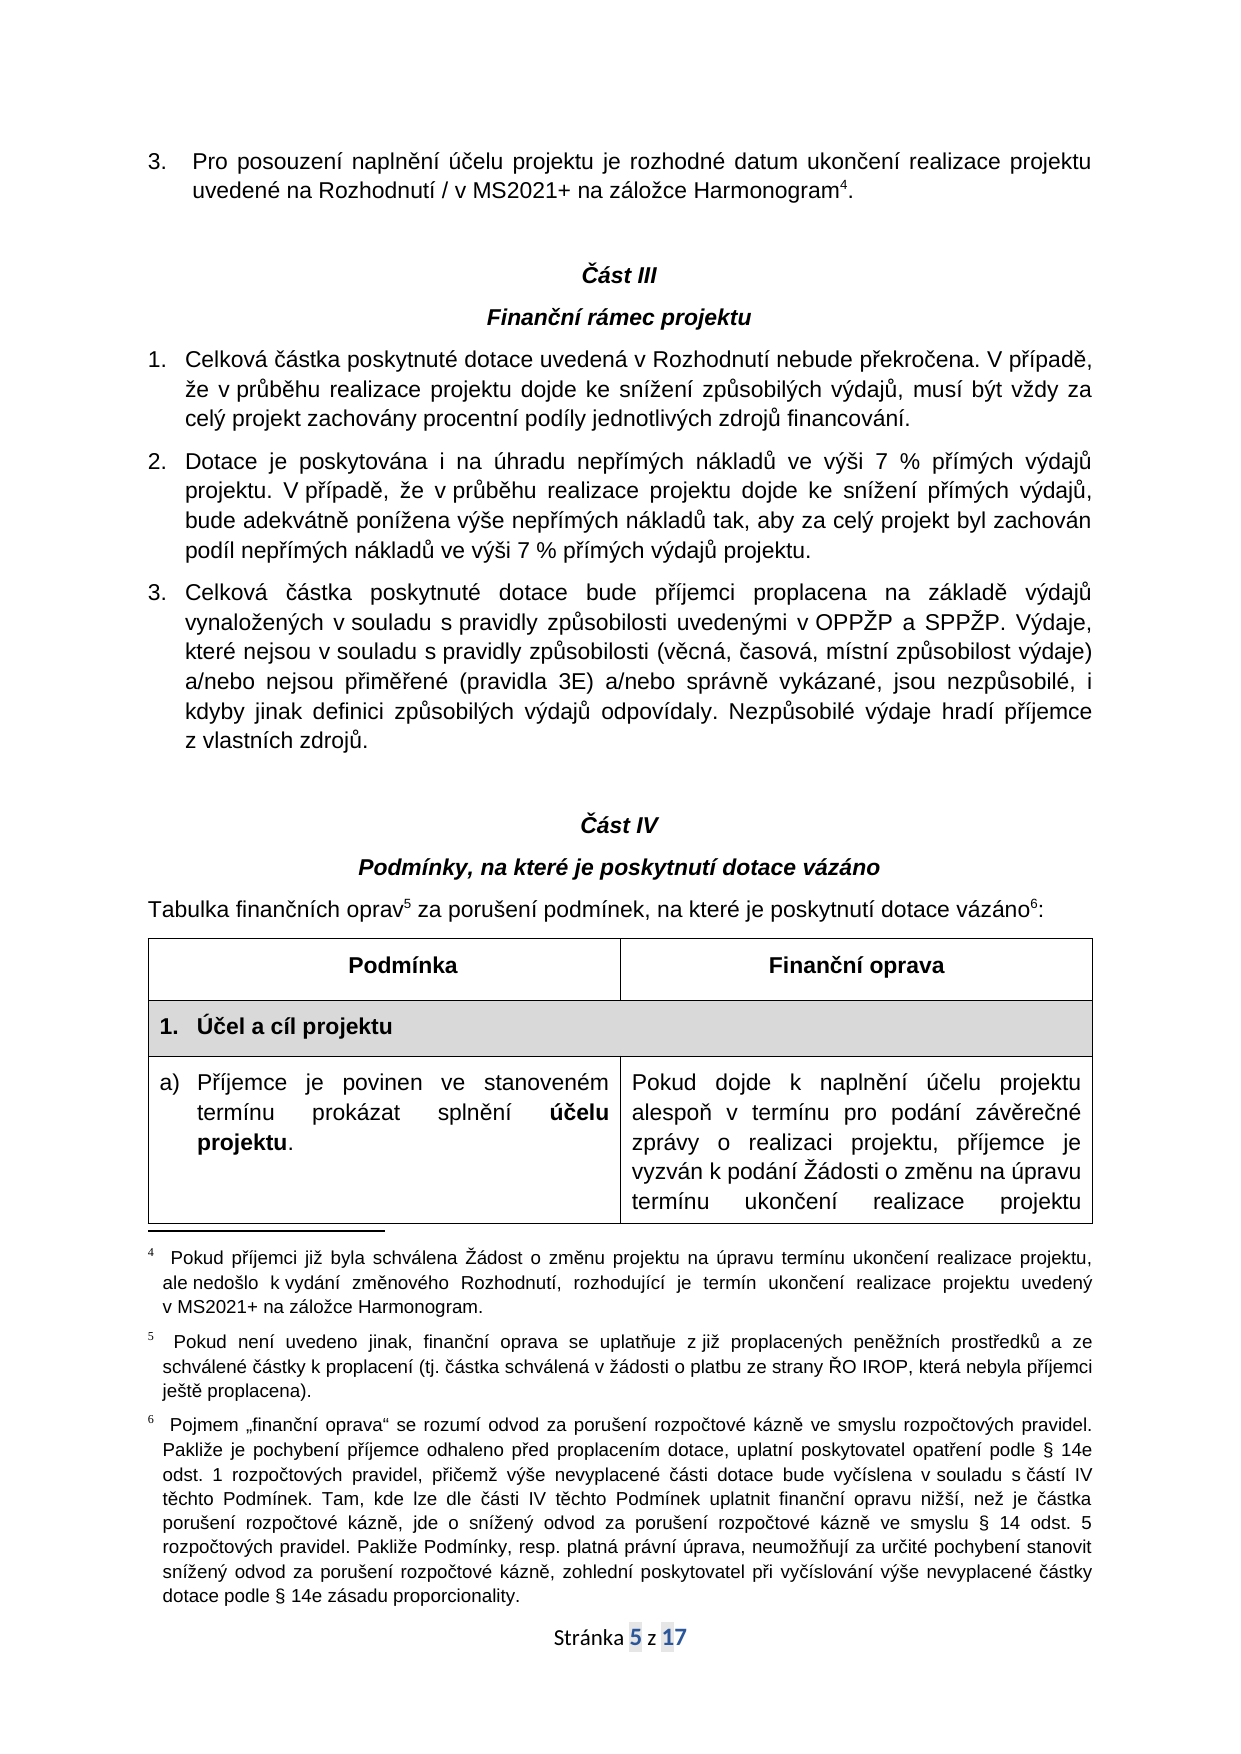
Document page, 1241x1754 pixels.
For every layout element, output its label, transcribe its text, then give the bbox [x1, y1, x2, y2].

table_cell Pokud dojde k naplnění účelu projektu alespoň v termínu pro podání závěrečné zprávy o realizaci projektu, příjemce je vyzván k podání Žádosti o změnu na úpravu termínu ukončení realizace projektu a postupuje se podle bodu 5 d). Pokud není účel projektu naplněn ani v termínu pro podání závěrečné zprávy o realizaci projektu, činí finanční oprava 100 % částky poskytnuté dotace. [621, 1057, 1092, 1223]
list Celková částka poskytnuté dotace bude příjemci proplacena na základě výdajů vynaložených v souladu s pravidly způsobilosti uvedenými v OPPŽP a SPPŽP. Výdaje, které nejsou v souladu s pravidly způsobilosti (věcná, časová, místní způsobilost výdaje) a/nebo nejsou přiměřené (pravidla 3E) a/nebo správně vykázané, jsou nezpůsobilé, i kdyby jinak definici způsobilých výdajů odpovídaly. Nezpůsobilé výdaje hradí příjemce z vlastních zdrojů. [148, 579, 1093, 754]
subtitle Finanční rámec projektu [148, 304, 1093, 330]
subtitle Podmínky, na které je poskytnutí dotace vázáno [148, 854, 1093, 880]
table_header Finanční oprava [621, 939, 1092, 999]
list Dotace je poskytována i na úhradu nepřímých nákladů ve výši 7 % přímých výdajů projektu. V případě, že v průběhu realizace projektu dojde ke snížení přímých výdajů, bude adekvátně ponížena výše nepřímých nákladů tak, aby za celý projekt byl zachován podíl nepřímých nákladů ve výši 7 % přímých výdajů projektu. [148, 448, 1093, 563]
text Tabulka finančních oprav za porušení podmínek, na které je poskytnutí dotace vázáno: [148, 896, 1093, 922]
list Celková částka poskytnuté dotace uvedená v Rozhodnutí nebude překročena. V případě, že v průběhu realizace projektu dojde ke snížení způsobilých výdajů, musí být vždy za celý projekt zachovány procentní podíly jednotlivých zdrojů financování. [148, 346, 1093, 432]
subtitle Část IV [148, 812, 1093, 838]
subtitle Část III [148, 262, 1093, 288]
table_cell Účel a cíl projektu [149, 1001, 1092, 1056]
list Pro posouzení naplnění účelu projektu je rozhodné datum ukončení realizace projektu uvedené na Rozhodnutí / v MS2021+ na záložce Harmonogram. [148, 148, 1093, 204]
table_header Podmínka [149, 939, 620, 999]
table_cell Příjemce je povinen ve stanoveném termínu prokázat splnění účelu projektu. [149, 1057, 620, 1223]
